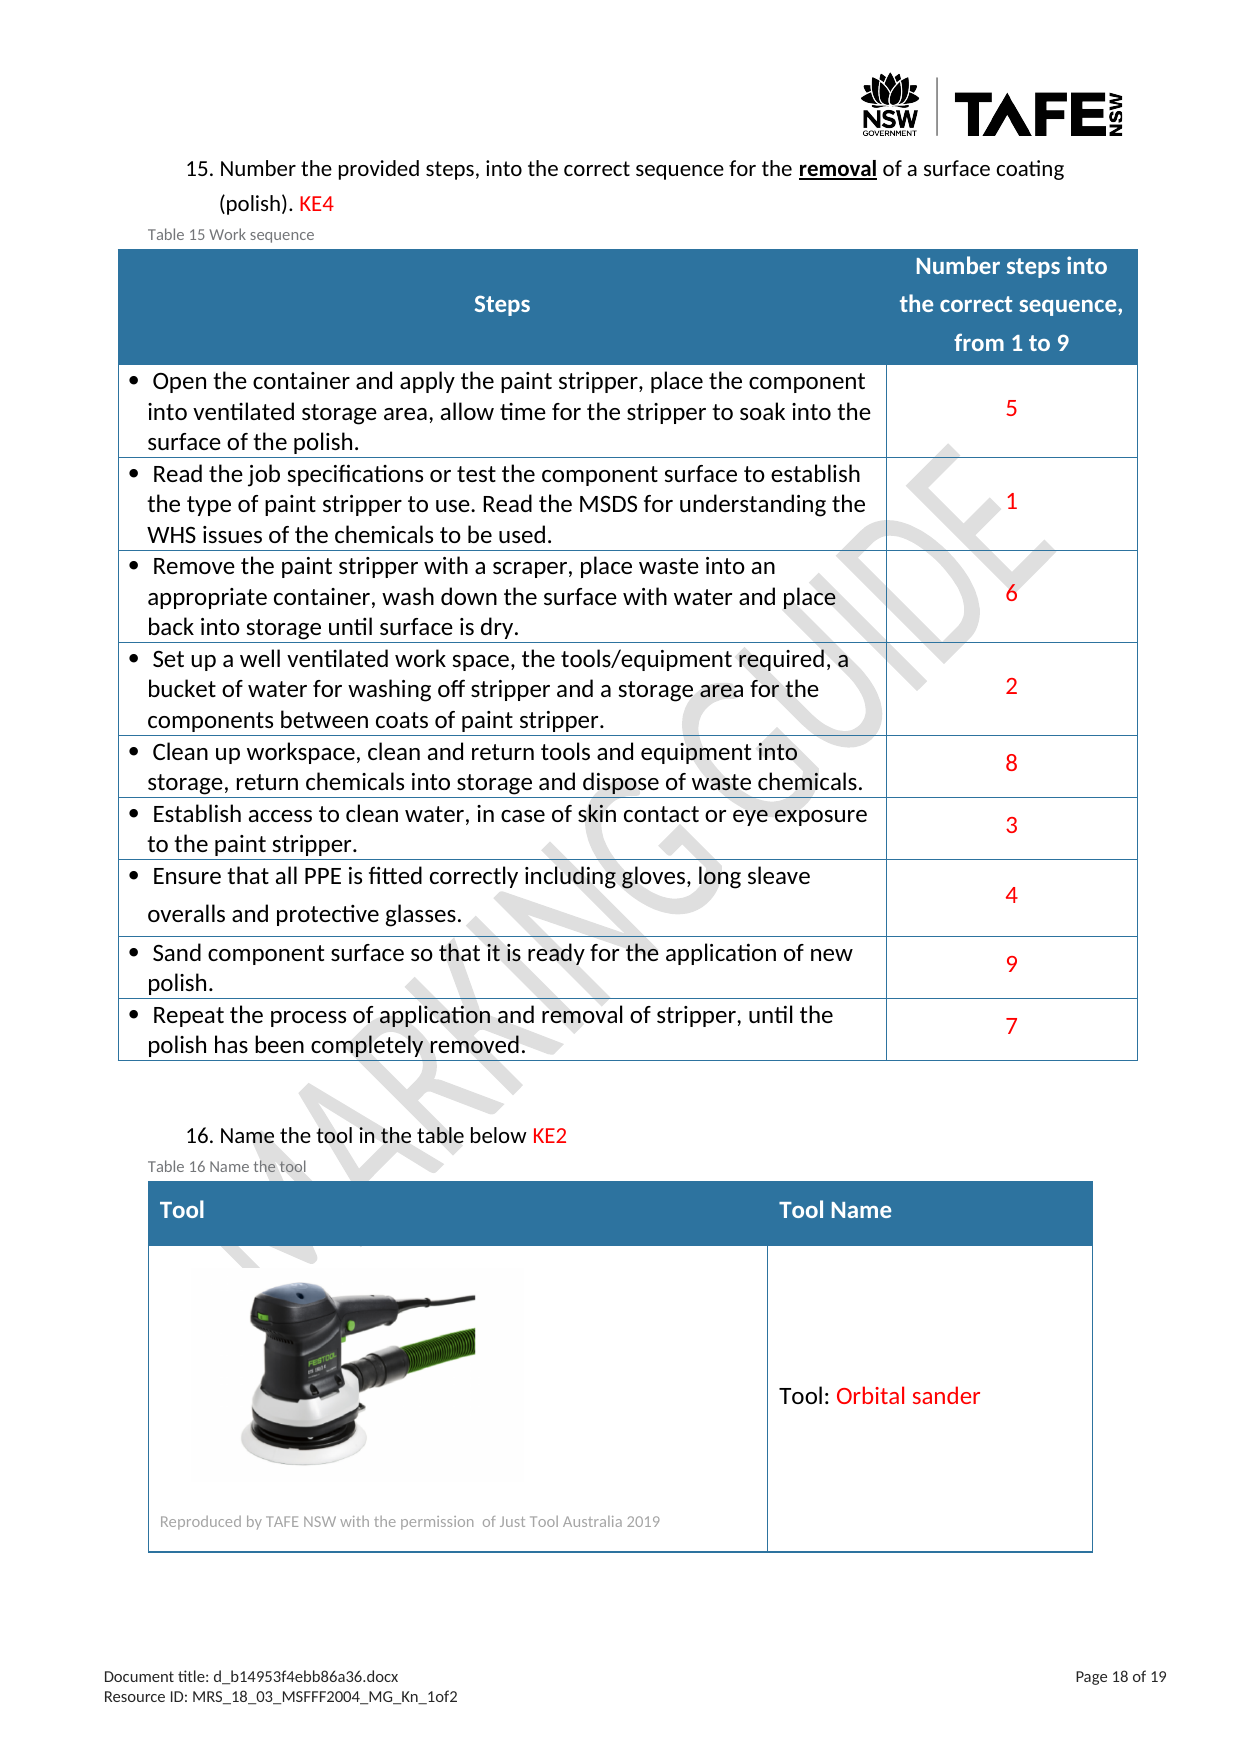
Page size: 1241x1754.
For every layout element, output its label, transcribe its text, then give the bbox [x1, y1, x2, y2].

table_cell 8 [887, 736, 1137, 797]
table_cell 3 [887, 798, 1137, 859]
text Table 15 Work sequence [148, 224, 1092, 244]
table_cell 6 [887, 551, 1137, 642]
table_cell 4 [887, 860, 1137, 936]
table_cell Establish access to clean water, in case of skin contact or eye exposure to the paint stripper. [119, 798, 886, 859]
table_cell 1 [887, 458, 1137, 549]
table_cell Set up a well ventilated work space, the tools/equipment required, a bucket of water for washing off stripper and a storage area for the components between coats of paint stripper. [119, 643, 886, 735]
table_cell 2 [887, 643, 1137, 735]
table_header Number steps into the correct sequence, from 1 to 9 [887, 250, 1137, 364]
table_cell 5 [887, 365, 1137, 457]
table_cell Ensure that all PPE is fitted correctly including gloves, long sleave overalls and protective glasses. [119, 860, 886, 936]
picture [861, 71, 1123, 137]
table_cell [149, 1246, 767, 1551]
table_cell 9 [887, 937, 1137, 998]
text Table 16 Name the tool [148, 1156, 1092, 1176]
table_cell Tool: Orbital sander [768, 1246, 1092, 1551]
table_cell Read the job specifications or test the component surface to establish the type of paint stripper to use. Read the MSDS for understanding the WHS issues of the chemicals to be used. [119, 458, 886, 549]
picture [189, 1268, 524, 1481]
table_header Tool [149, 1182, 767, 1245]
table_header Tool Name [768, 1182, 1092, 1245]
list Number the provided steps, into the correct sequence for the removal of a surface coating (polish). KE4 [185, 154, 1092, 217]
table_cell Sand component surface so that it is ready for the application of new polish. [119, 937, 886, 998]
table_cell Repeat the process of application and removal of stripper, until the polish has been completely removed. [119, 999, 886, 1060]
table_cell Open the container and apply the paint stripper, place the component into ventilated storage area, allow time for the stripper to soak into the surface of the polish. [119, 365, 886, 457]
list Name the tool in the table below KE2 [185, 1121, 1092, 1149]
table_header Steps [119, 250, 886, 364]
table_cell Remove the paint stripper with a scraper, place waste into an appropriate container, wash down the surface with water and place back into storage until surface is dry. [119, 551, 886, 642]
table_cell 7 [887, 999, 1137, 1060]
table_cell Clean up workspace, clean and return tools and equipment into storage, return chemicals into storage and dispose of waste chemicals. [119, 736, 886, 797]
